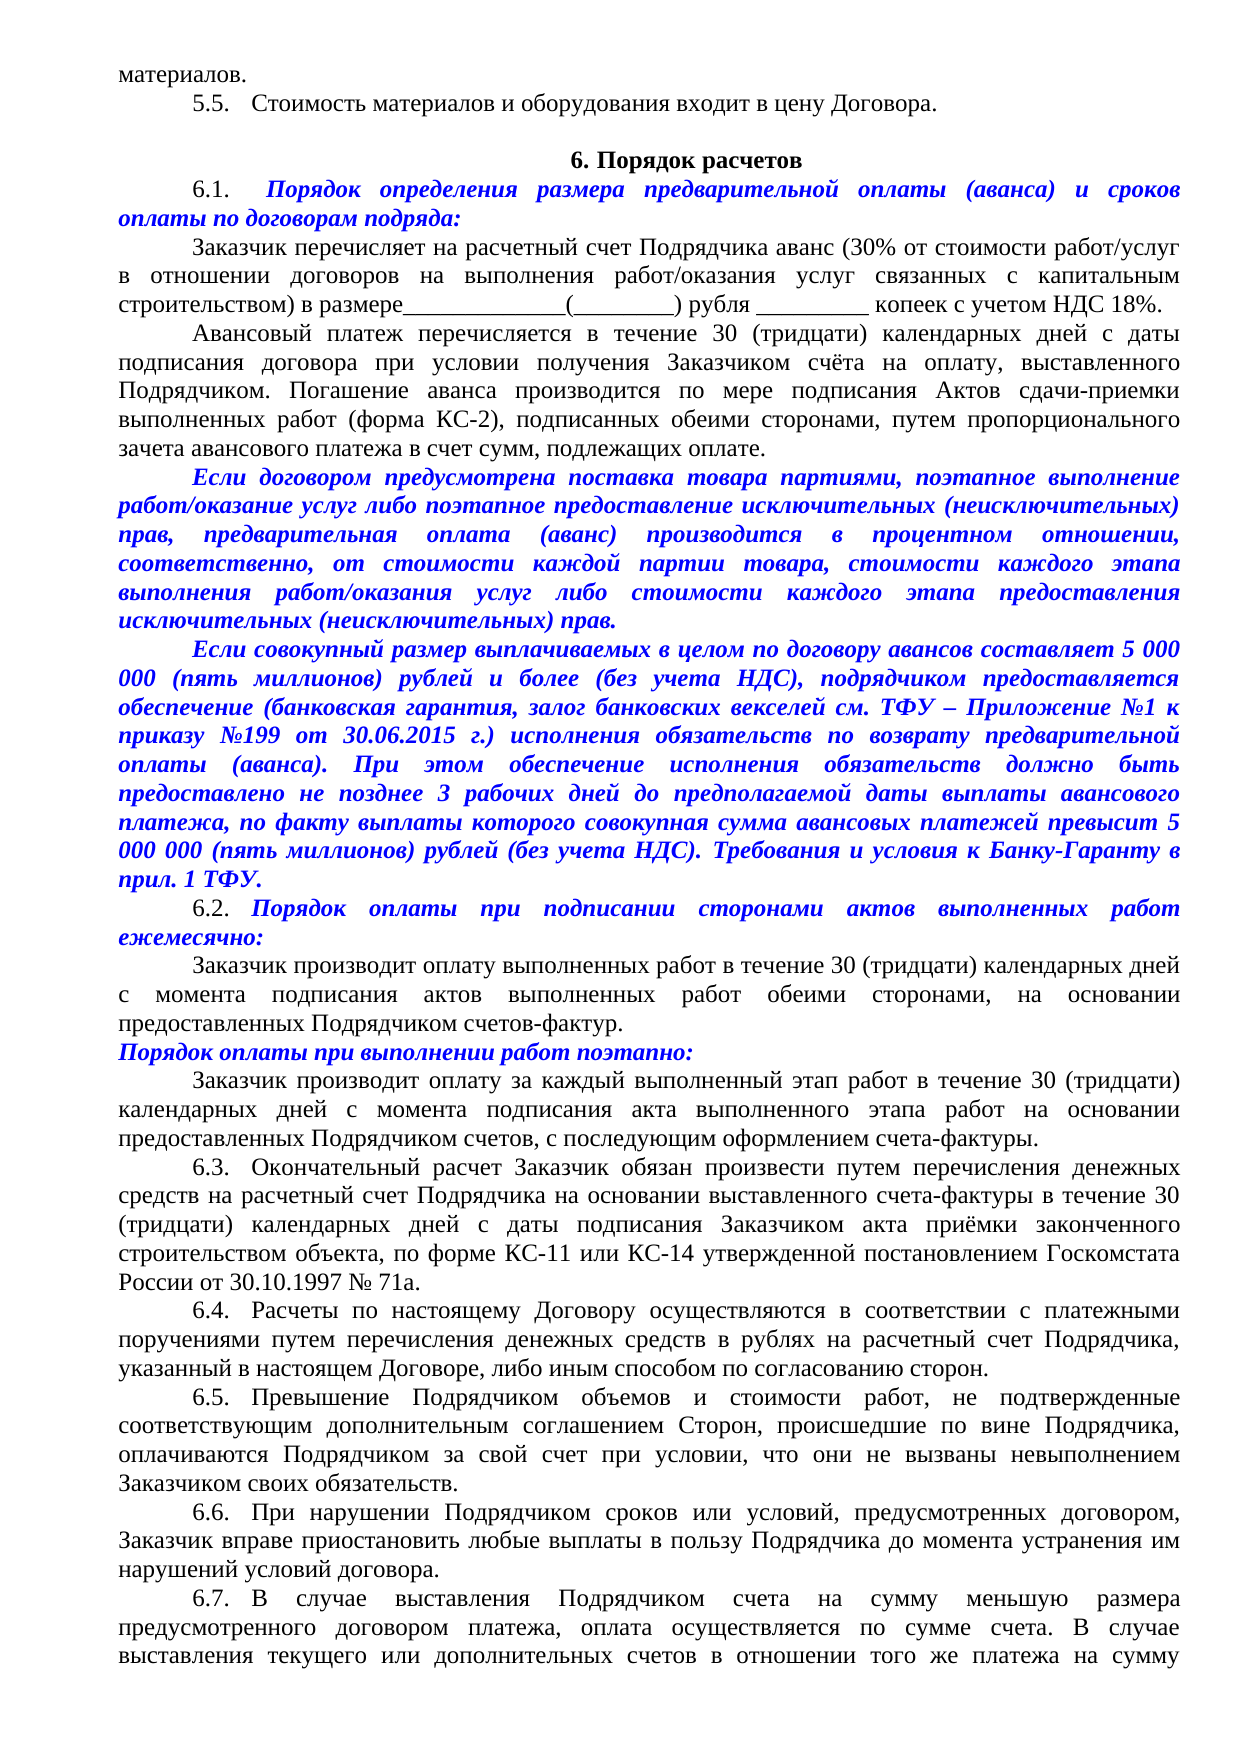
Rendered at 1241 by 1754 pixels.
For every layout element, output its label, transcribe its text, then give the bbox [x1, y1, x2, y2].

list Стоимость материалов и оборудования входит в цену Договора. [118, 88, 1181, 117]
text Если совокупный размер выплачиваемых в целом по договору авансов составляет 5 000 000 (пять миллионов) рублей и более (без учета НДС), подрядчиком предоставляется обеспечение (банковская гарантия, залог банковских векселей см. ТФУ – Приложение №1 к приказу №199 от 30.06.2015 г.) исполнения обязательств по возврату предварительной оплаты (аванса). При этом обеспечение исполнения обязательств должно быть предоставлено не позднее 3 рабочих дней до предполагаемой даты выплаты авансового платежа, по факту выплаты которого совокупная сумма авансовых платежей превысит 5 000 000 (пять миллионов) рублей (без учета НДС). Требования и условия к Банку-Гаранту в прил. 1 ТФУ. [118, 634, 1181, 893]
text Авансовый платеж перечисляется в течение 30 (тридцати) календарных дней с даты подписания договора при условии получения Заказчиком счёта на оплату, выставленного Подрядчиком. Погашение аванса производится по мере подписания Актов сдачи-приемки выполненных работ (форма КС-2), подписанных обеими сторонами, путем пропорционального зачета авансового платежа в счет сумм, подлежащих оплате. [118, 318, 1181, 462]
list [118, 59, 1181, 88]
list Порядок определения размера предварительной оплаты (аванса) и сроков оплаты по договорам подряда: [118, 174, 1181, 232]
text Заказчик производит оплату выполненных работ в течение 30 (тридцати) календарных дней с момента подписания актов выполненных работ обеими сторонами, на основании предоставленных Подрядчиком счетов-фактур. [118, 950, 1181, 1037]
list Порядок оплаты при подписании сторонами актов выполненных работ ежемесячно: [118, 893, 1181, 950]
list Порядок расчетов [118, 145, 1181, 174]
text Заказчик перечисляет на расчетный счет Подрядчика аванс (30% от стоимости работ/услуг в отношении договоров на выполнения работ/оказания услуг связанных с капитальным строительством) в размере_____________(________) рубля _________ копеек с учетом НДС 18%. [118, 232, 1181, 318]
text Если договором предусмотрена поставка товара партиями, поэтапное выполнение работ/оказание услуг либо поэтапное предоставление исключительных (неисключительных) прав, предварительная оплата (аванс) производится в процентном отношении, соответственно, от стоимости каждой партии товара, стоимости каждого этапа выполнения работ/оказания услуг либо стоимости каждого этапа предоставления исключительных (неисключительных) прав. [118, 462, 1181, 634]
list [118, 1583, 1181, 1669]
text Порядок оплаты при выполнении работ поэтапно: [118, 1037, 1181, 1065]
text Заказчик производит оплату за каждый выполненный этап работ в течение 30 (тридцати) календарных дней с момента подписания акта выполненного этапа работ на основании предоставленных Подрядчиком счетов, с последующим оформлением счета-фактуры. [118, 1065, 1181, 1152]
list Окончательный расчет Заказчик обязан произвести путем перечисления денежных средств на расчетный счет Подрядчика на основании выставленного счета-фактуры в течение 30 (тридцати) календарных дней с даты подписания Заказчиком акта приёмки законченного строительством объекта, по форме КС-11 или КС-14 утвержденной постановлением Госкомстата России от 30.10.1997 № 71а. [118, 1152, 1181, 1295]
list Превышение Подрядчиком объемов и стоимости работ, не подтвержденные соответствующим дополнительным соглашением Сторон, происшедшие по вине Подрядчика, оплачиваются Подрядчиком за свой счет при условии, что они не вызваны невыполнением Заказчиком своих обязательств. [118, 1382, 1181, 1497]
list При нарушении Подрядчиком сроков или условий, предусмотренных договором, Заказчик вправе приостановить любые выплаты в пользу Подрядчика до момента устранения им нарушений условий договора. [118, 1497, 1181, 1583]
list Расчеты по настоящему Договору осуществляются в соответствии с платежными поручениями путем перечисления денежных средств в рублях на расчетный счет Подрядчика, указанный в настоящем Договоре, либо иным способом по согласованию сторон. [118, 1295, 1181, 1382]
